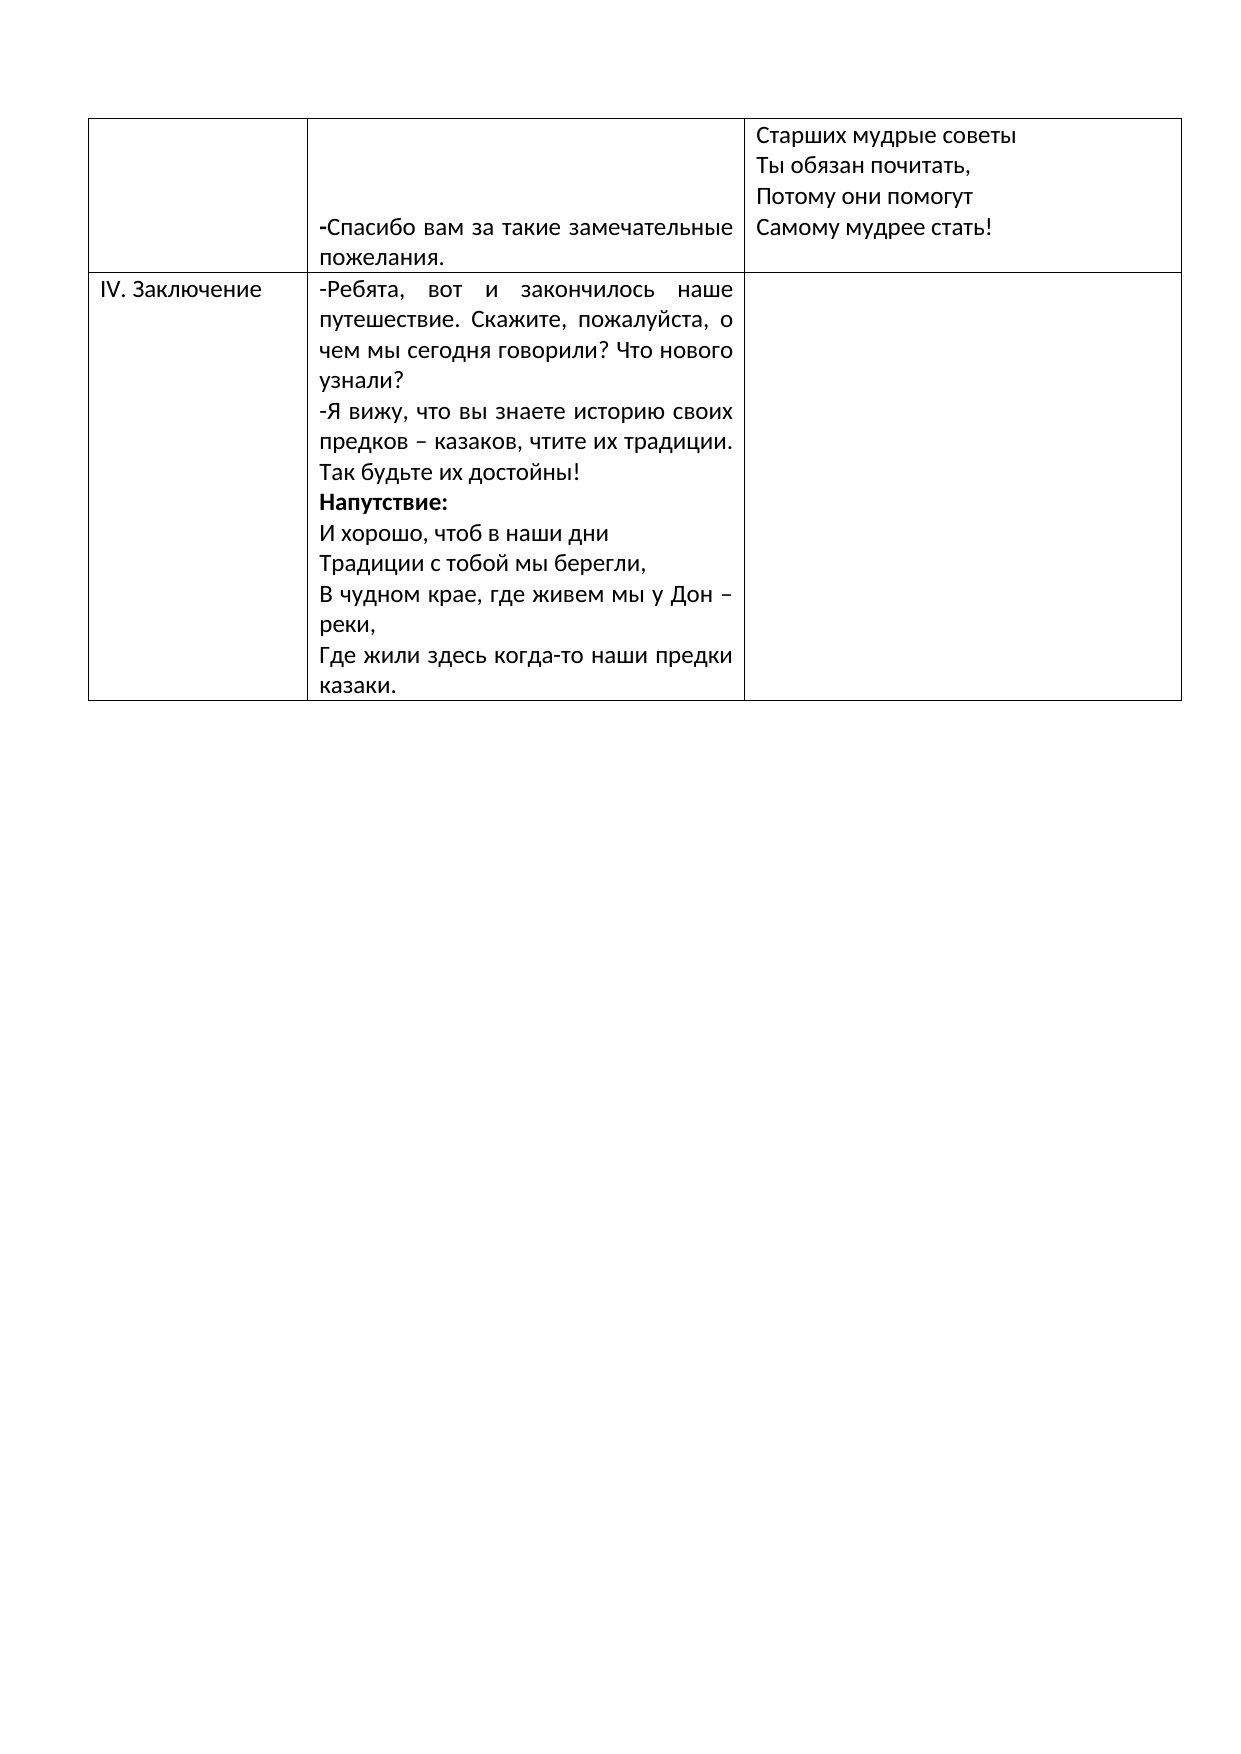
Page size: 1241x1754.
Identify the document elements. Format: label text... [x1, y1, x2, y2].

table_cell [745, 273, 1181, 700]
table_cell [308, 119, 744, 272]
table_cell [745, 119, 1181, 272]
table_cell -Ребята, вот и закончилось наше путешествие. Скажите, пожалуйста, о чем мы сегодня говорили? Что нового узнали? -Я вижу, что вы знаете историю своих предков – казаков, чтите их традиции. Так будьте их достойны! Напутствие: И хорошо, чтоб в наши дни Традиции с тобой мы берегли, В чудном крае, где живем мы у Дон – реки, Где жили здесь когда-то наши предки казаки. [308, 273, 744, 700]
table_cell IV. Заключение [89, 273, 307, 700]
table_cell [89, 119, 307, 272]
